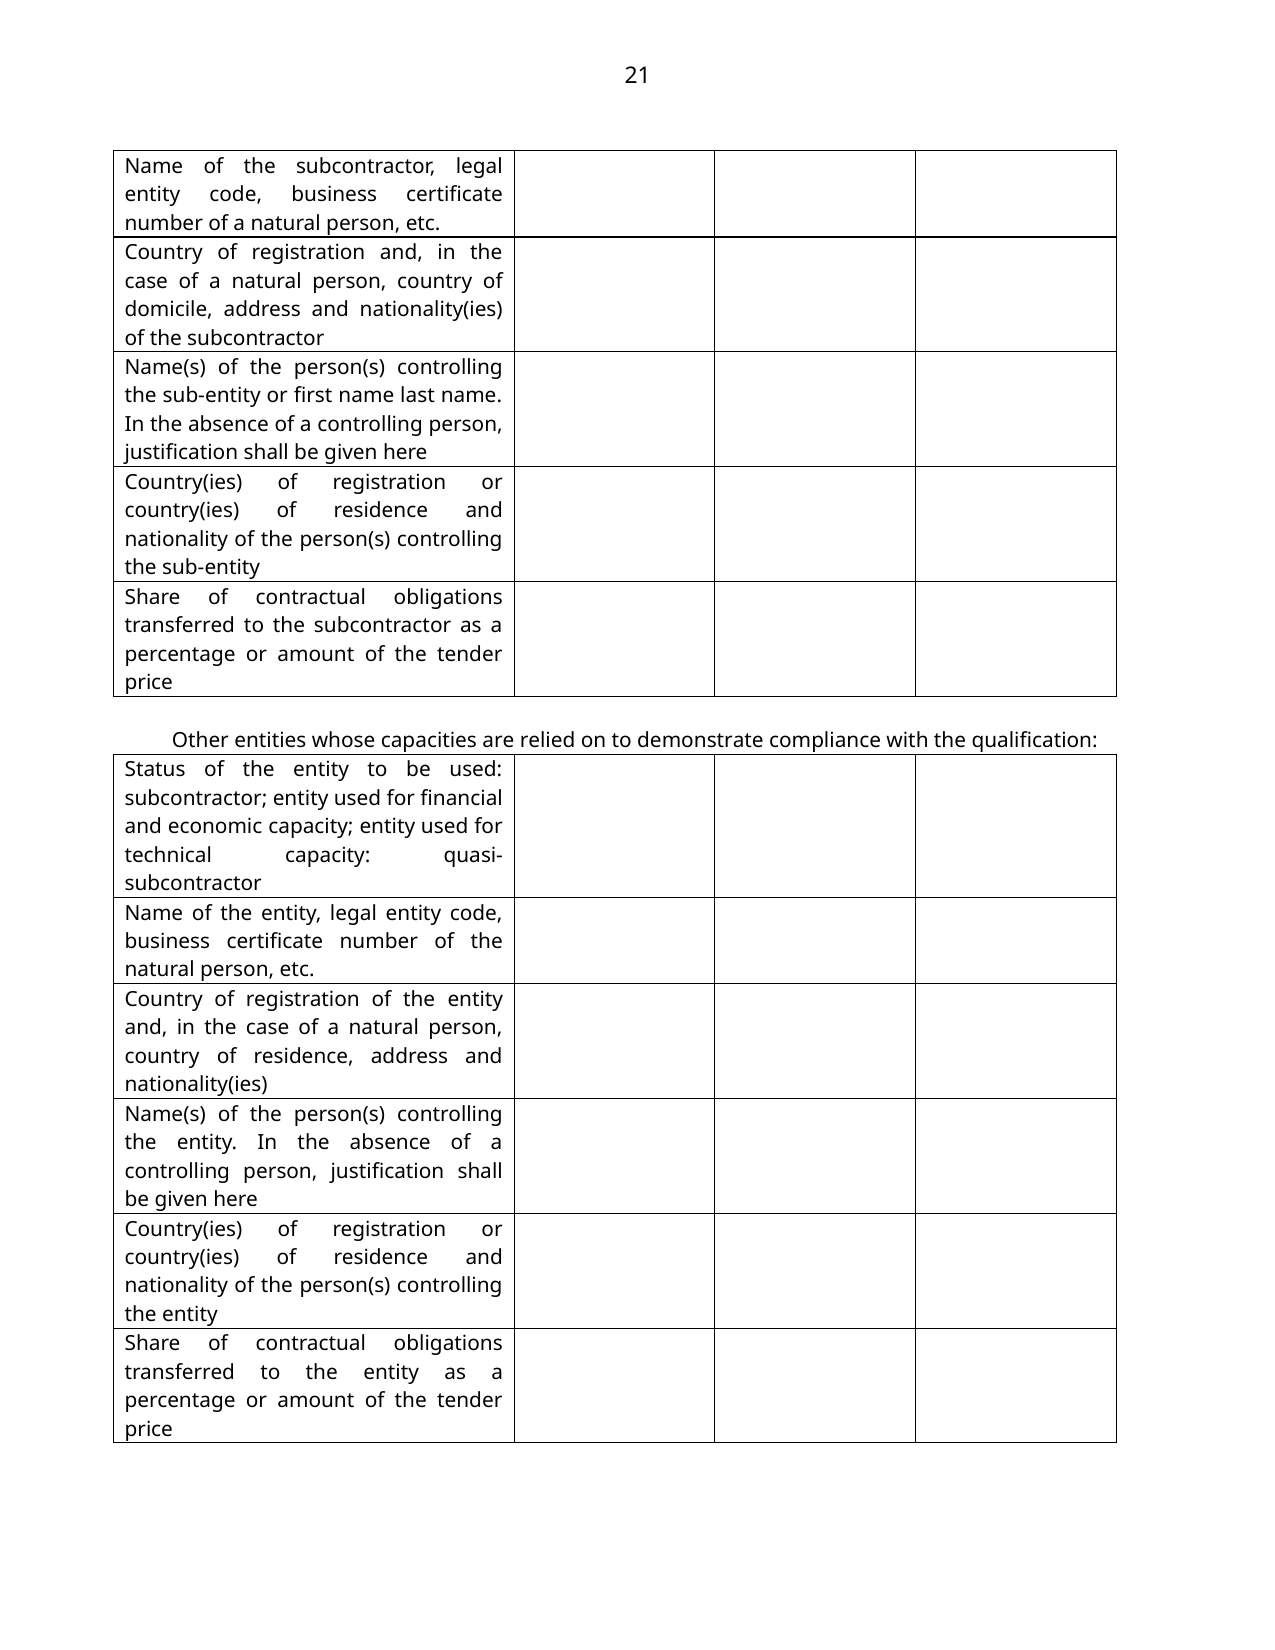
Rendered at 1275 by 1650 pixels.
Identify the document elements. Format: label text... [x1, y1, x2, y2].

table_cell [515, 582, 714, 696]
table_cell [715, 984, 915, 1098]
table_cell [515, 984, 714, 1098]
table_cell [515, 238, 714, 351]
table_cell [515, 1099, 714, 1213]
table_cell [916, 238, 1116, 351]
table_header [515, 755, 714, 897]
table_cell [515, 467, 714, 581]
table_cell [715, 1329, 915, 1442]
table_cell [916, 898, 1116, 983]
table_header [916, 755, 1116, 897]
table_cell [715, 467, 915, 581]
table_cell [916, 1329, 1116, 1442]
table_cell [916, 1099, 1116, 1213]
table_header [715, 755, 915, 897]
table_cell Share of contractual obligations transferred to the subcontractor as a percentage or amount of the tender price [114, 582, 514, 696]
table_cell [515, 898, 714, 983]
table_cell Country of registration of the entity and, in the case of a natural person, country of residence, address and nationality(ies) [114, 984, 514, 1098]
table_header [916, 151, 1116, 236]
table_cell [515, 352, 714, 466]
table_cell Country of registration and, in the case of a natural person, country of domicile, address and nationality(ies) of the subcontractor [114, 238, 514, 351]
table_cell [715, 352, 915, 466]
table_cell Name of the entity, legal entity code, business certificate number of the natural person, etc. [114, 898, 514, 983]
table_cell [916, 582, 1116, 696]
table_cell Share of contractual obligations transferred to the entity as a percentage or amount of the tender price [114, 1329, 514, 1442]
table_cell Name(s) of the person(s) controlling the entity. In the absence of a controlling person, justification shall be given here [114, 1099, 514, 1213]
table_cell [515, 1329, 714, 1442]
table_cell [715, 1099, 915, 1213]
text Other entities whose capacities are relied on to demonstrate compliance with the qualification: [112, 725, 1162, 753]
table_cell Name(s) of the person(s) controlling the sub-entity or first name last name. In the absence of a controlling person, justification shall be given here [114, 352, 514, 466]
table_cell Country(ies) of registration or country(ies) of residence and nationality of the person(s) controlling the entity [114, 1214, 514, 1327]
table_cell [715, 1214, 915, 1327]
table_cell [916, 1214, 1116, 1327]
table_cell [916, 467, 1116, 581]
table_header [715, 151, 915, 236]
table_header Status of the entity to be used: subcontractor; entity used for financial and economic capacity; entity used for technical capacity: quasi-subcontractor [114, 755, 514, 897]
table_cell [715, 898, 915, 983]
table_cell [916, 984, 1116, 1098]
table_header Name of the subcontractor, legal entity code, business certificate number of a natural person, etc. [114, 151, 514, 236]
table_cell [515, 1214, 714, 1327]
table_cell Country(ies) of registration or country(ies) of residence and nationality of the person(s) controlling the sub-entity [114, 467, 514, 581]
table_cell [916, 352, 1116, 466]
table_cell [715, 238, 915, 351]
table_cell [715, 582, 915, 696]
table_header [515, 151, 714, 236]
